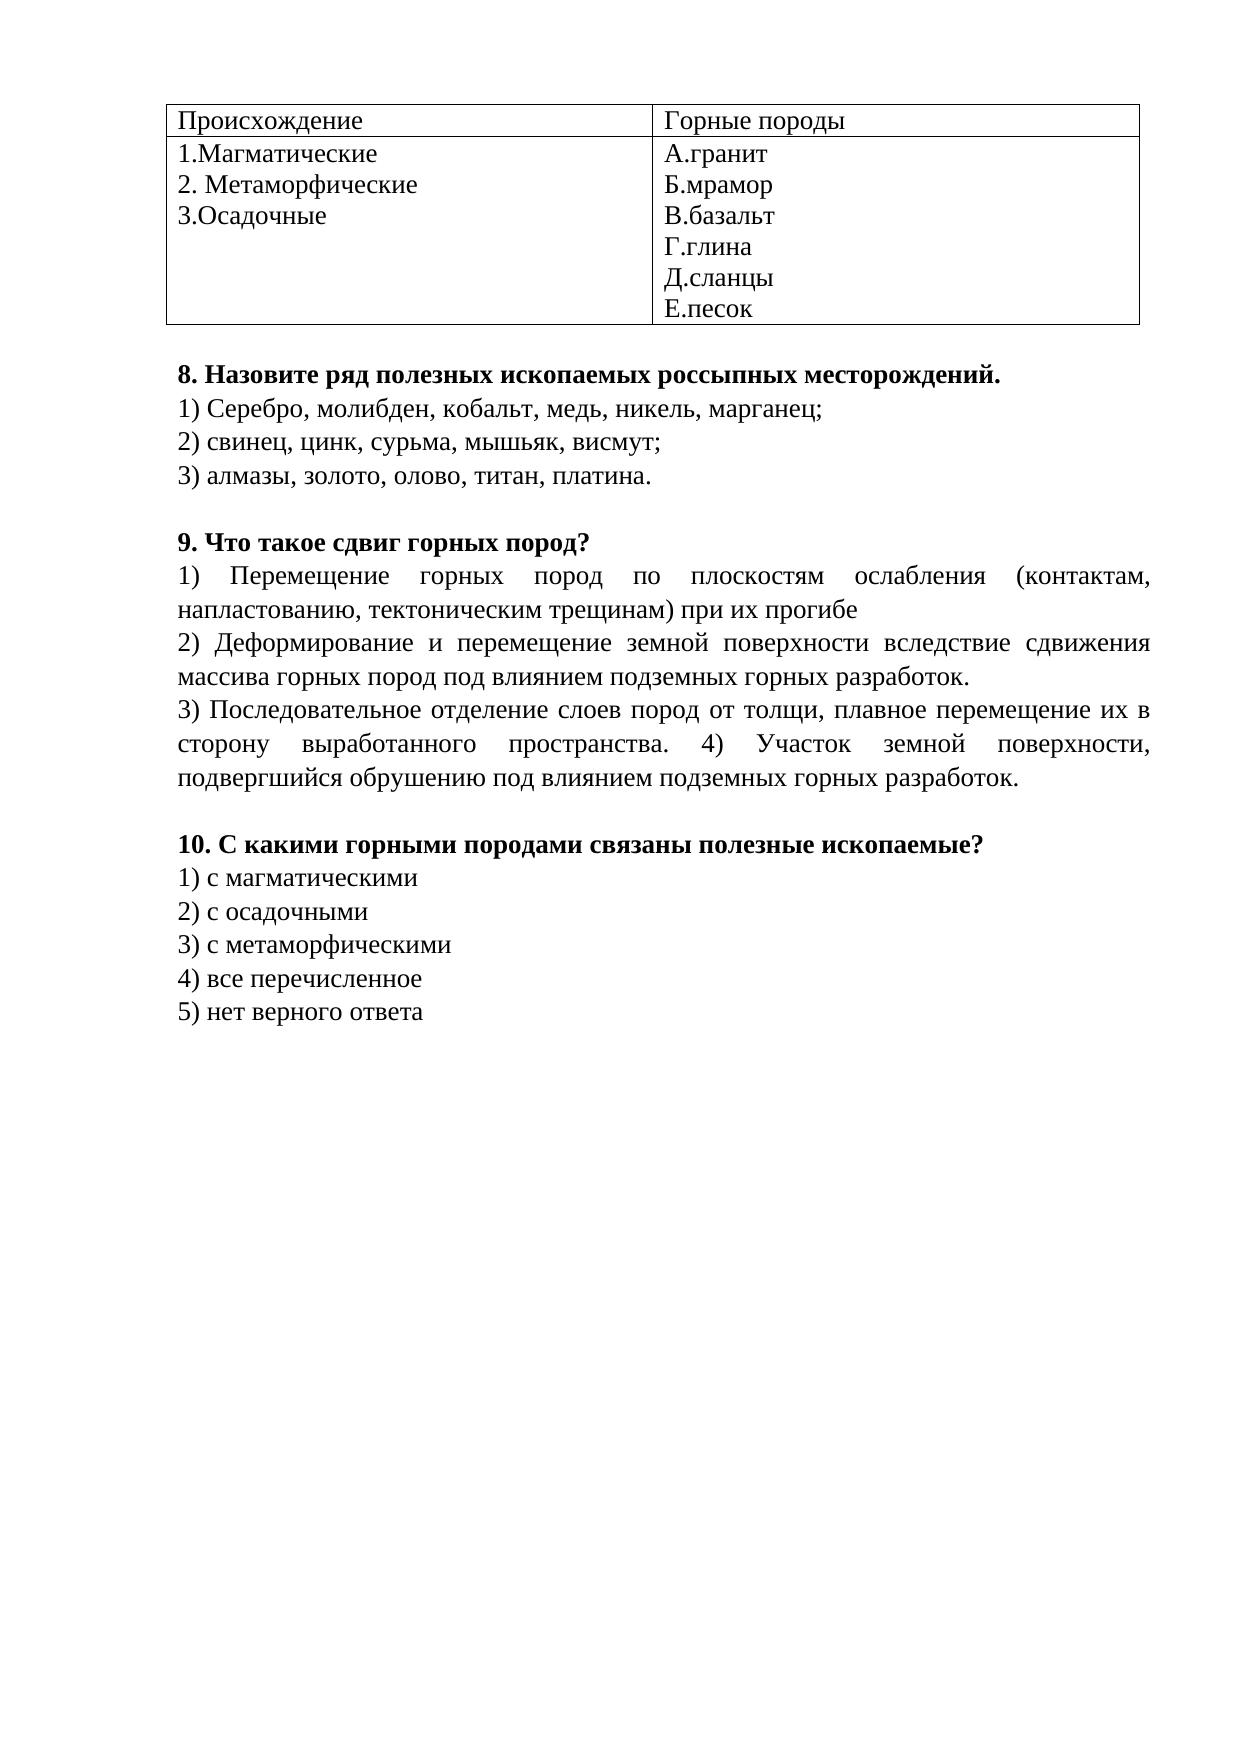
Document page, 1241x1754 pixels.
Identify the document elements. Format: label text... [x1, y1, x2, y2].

text 8. Назовите ряд полезных ископаемых россыпных месторождений. [177, 358, 1152, 389]
text 9. Что такое сдвиг горных пород? [177, 526, 1152, 557]
text 1) Перемещение горных пород по плоскостям ослабления (контактам, напластованию, тектоническим трещинам) при их прогибе [177, 559, 1152, 624]
text 3) Последовательное отделение слоев пород от толщи, плавное перемещение их в сторону выработанного пространства. 4) Участок земной поверхности, подвергшийся обрушению под влиянием подземных горных разработок. [177, 693, 1152, 792]
text 2) Деформирование и перемещение земной поверхности вследствие сдвижения массива горных пород под влиянием подземных горных разработок. [177, 626, 1152, 691]
table_cell А.гранит Б.мрамор В.базальт Г.глина Д.сланцы Е.песок [653, 137, 1139, 323]
text 3) с метаморфическими [177, 928, 1152, 959]
table_header Горные породы [653, 105, 1139, 136]
text 1) Серебро, молибден, кобальт, медь, никель, марганец; [177, 392, 1152, 423]
text 2) свинец, цинк, сурьма, мышьяк, висмут; [177, 425, 1152, 456]
text 4) все перечисленное [177, 962, 1152, 993]
table_header Происхождение [167, 105, 652, 136]
text 10. С какими горными породами связаны полезные ископаемые? [177, 828, 1152, 859]
text 2) с осадочными [177, 895, 1152, 926]
text 5) нет верного ответа [177, 995, 1152, 1027]
text 1) с магматическими [177, 861, 1152, 892]
text 3) алмазы, золото, олово, титан, платина. [177, 459, 1152, 490]
table_cell 1.Магматические 2. Метаморфические 3.Осадочные [167, 137, 652, 323]
